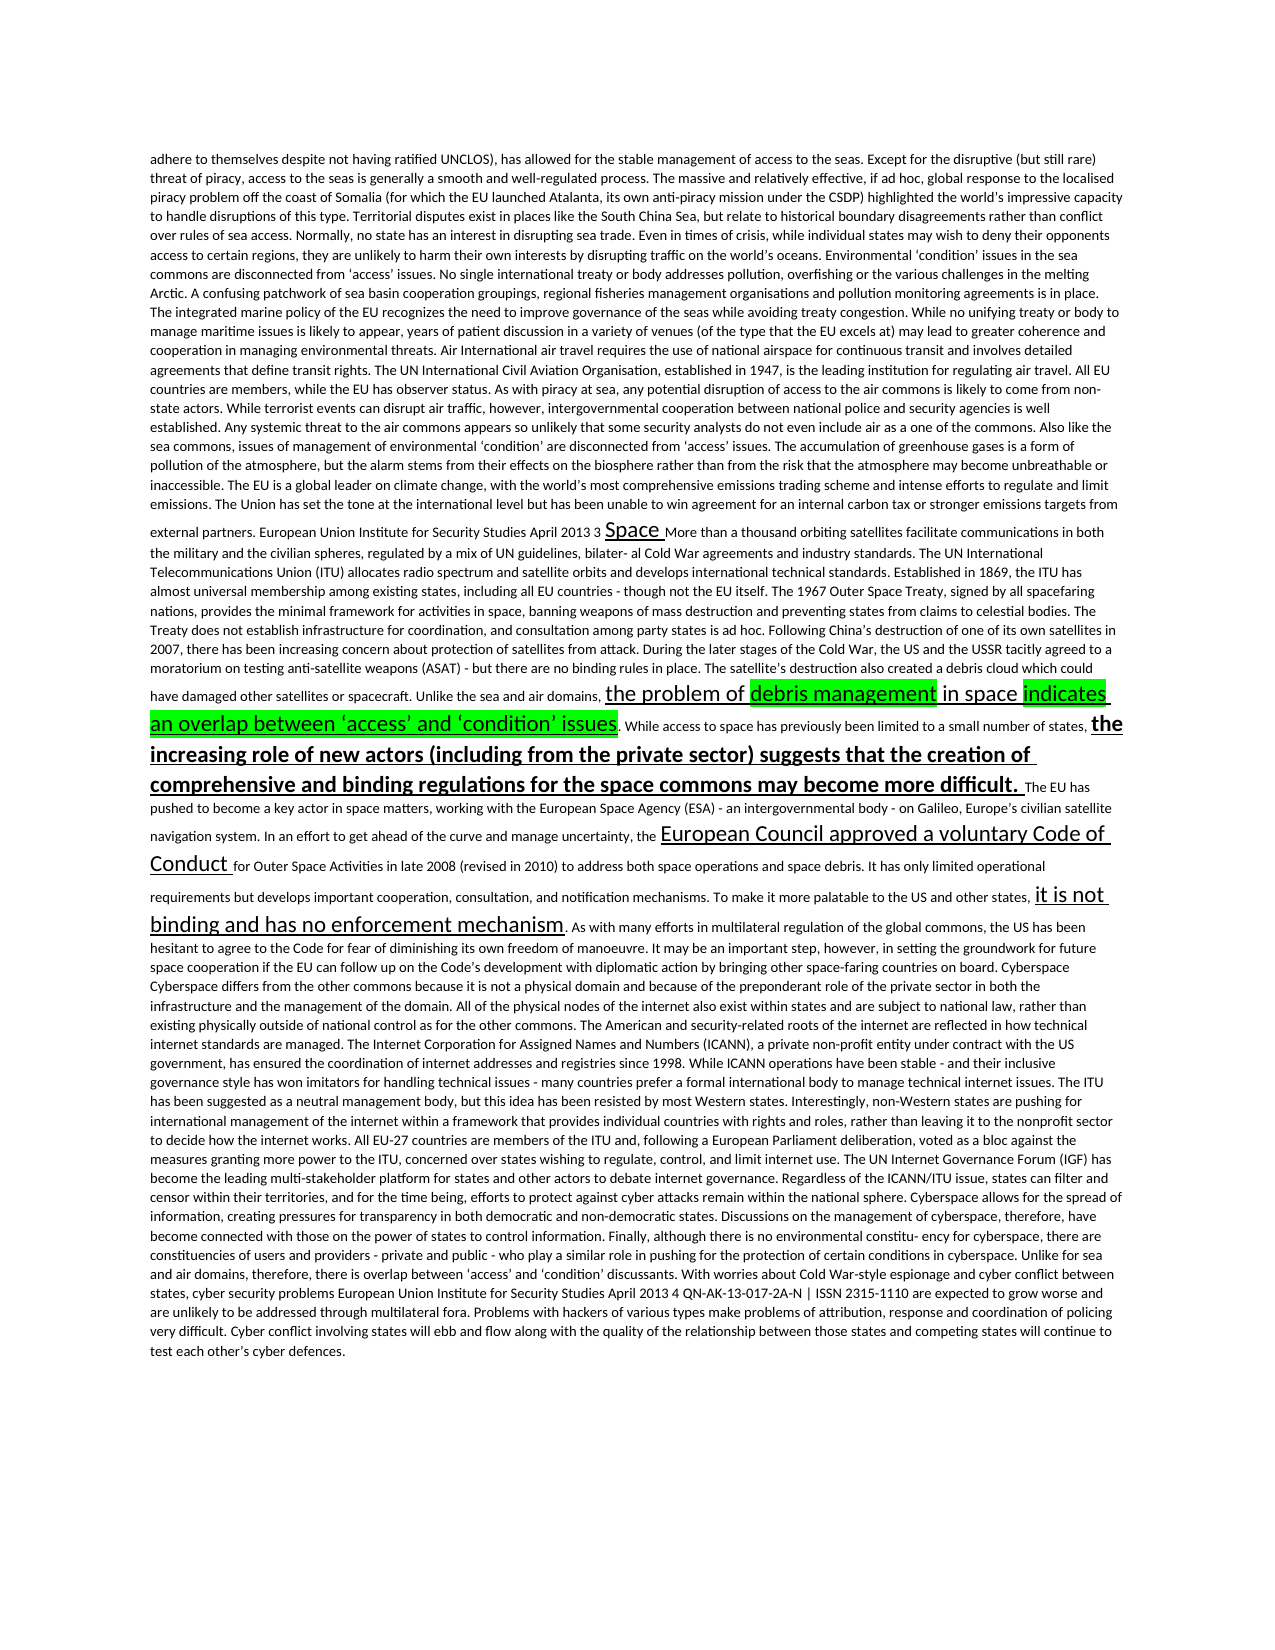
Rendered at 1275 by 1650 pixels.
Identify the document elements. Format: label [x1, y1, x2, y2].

text [150, 150, 1125, 1360]
